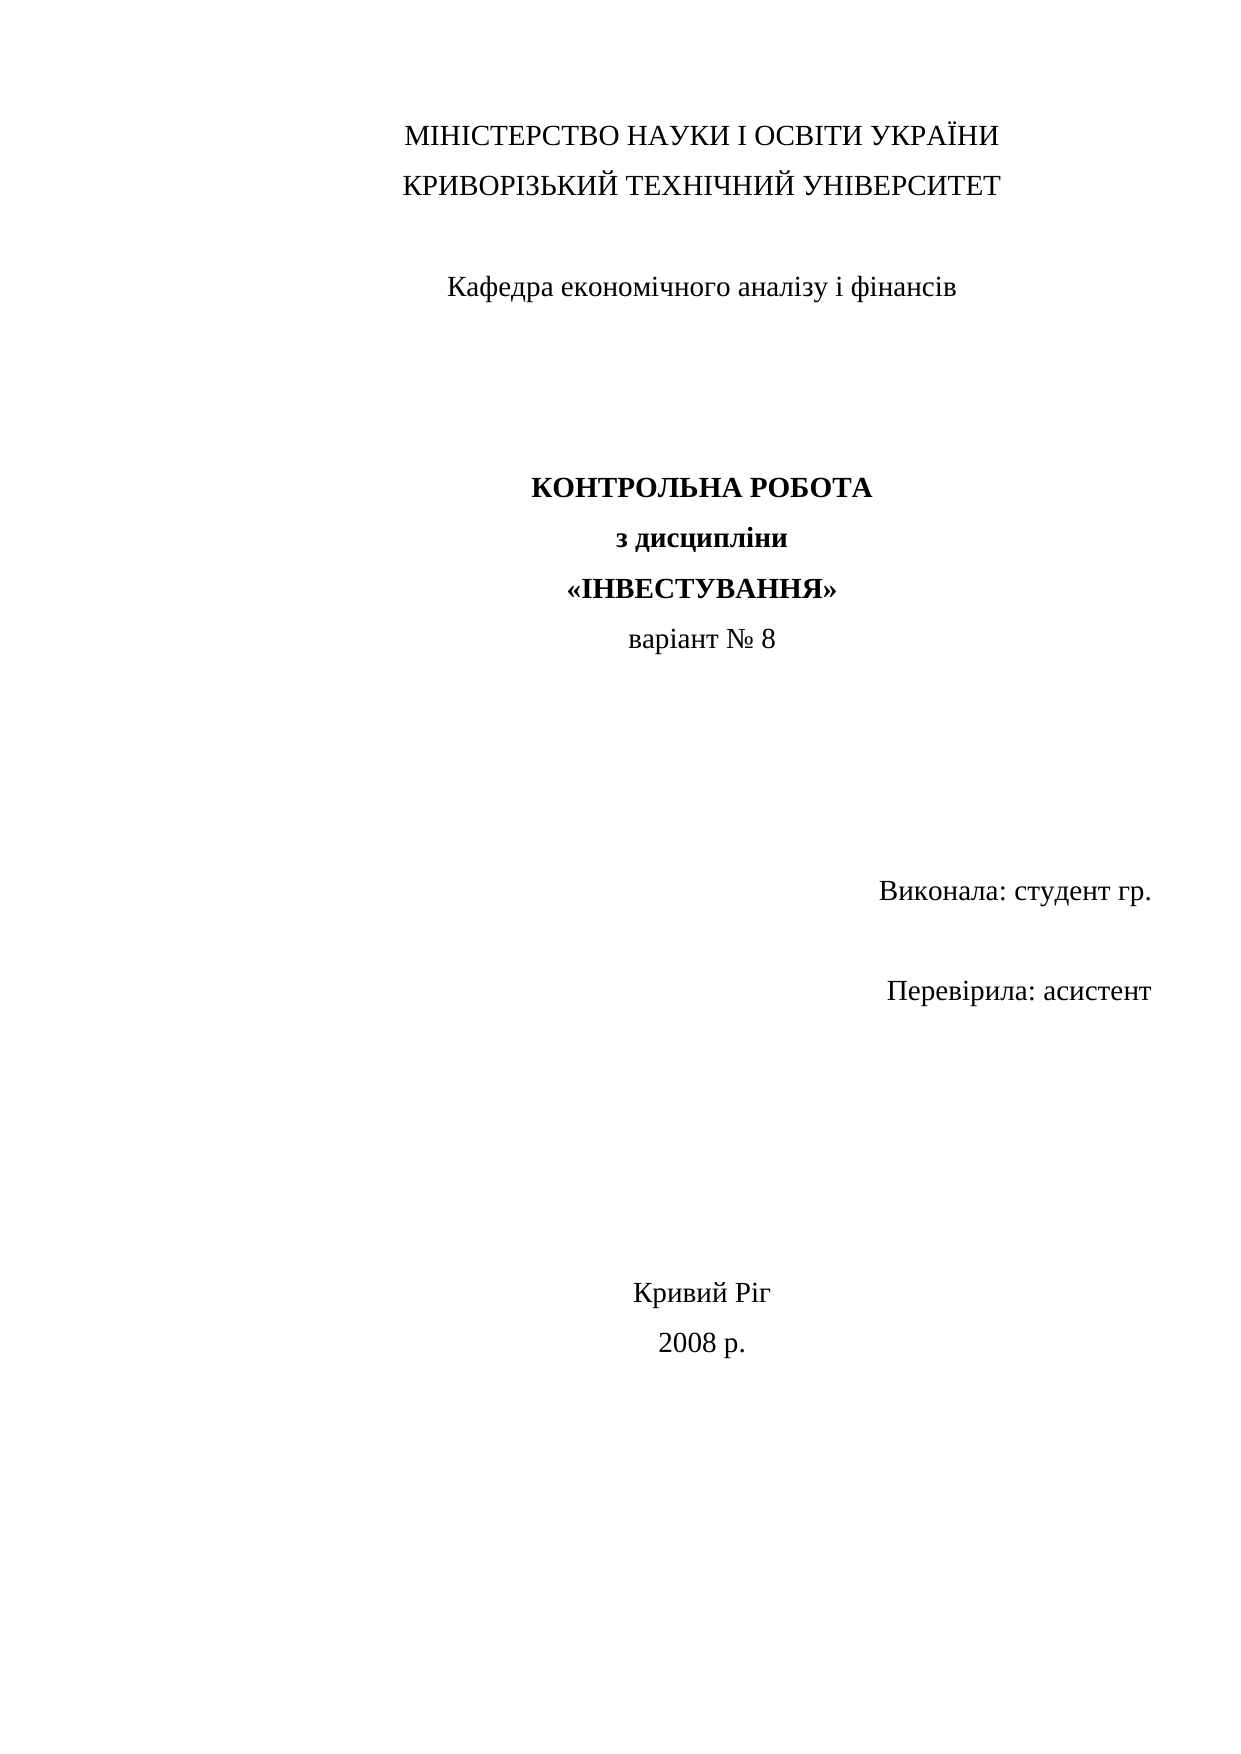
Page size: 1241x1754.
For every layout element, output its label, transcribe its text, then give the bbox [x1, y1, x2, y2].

text Кафедра економічного аналізу і фінансів [177, 269, 1152, 303]
text Виконала: студент гр. [177, 873, 1152, 906]
text з дисципліни [177, 521, 1152, 554]
text КОНТРОЛЬНА РОБОТА [177, 470, 1152, 504]
text варіант № 8 [177, 621, 1152, 655]
text КРИВОРІЗЬКИЙ ТЕХНІЧНИЙ УНІВЕРСИТЕТ [177, 168, 1152, 202]
text МІНІСТЕРСТВО НАУКИ І ОСВІТИ УКРАЇНИ [177, 118, 1152, 152]
text Кривий Ріг [177, 1275, 1152, 1309]
text Перевірила: асистент [177, 973, 1152, 1007]
text 2008 р. [177, 1326, 1152, 1359]
text «ІНВЕСТУВАННЯ» [177, 571, 1152, 604]
